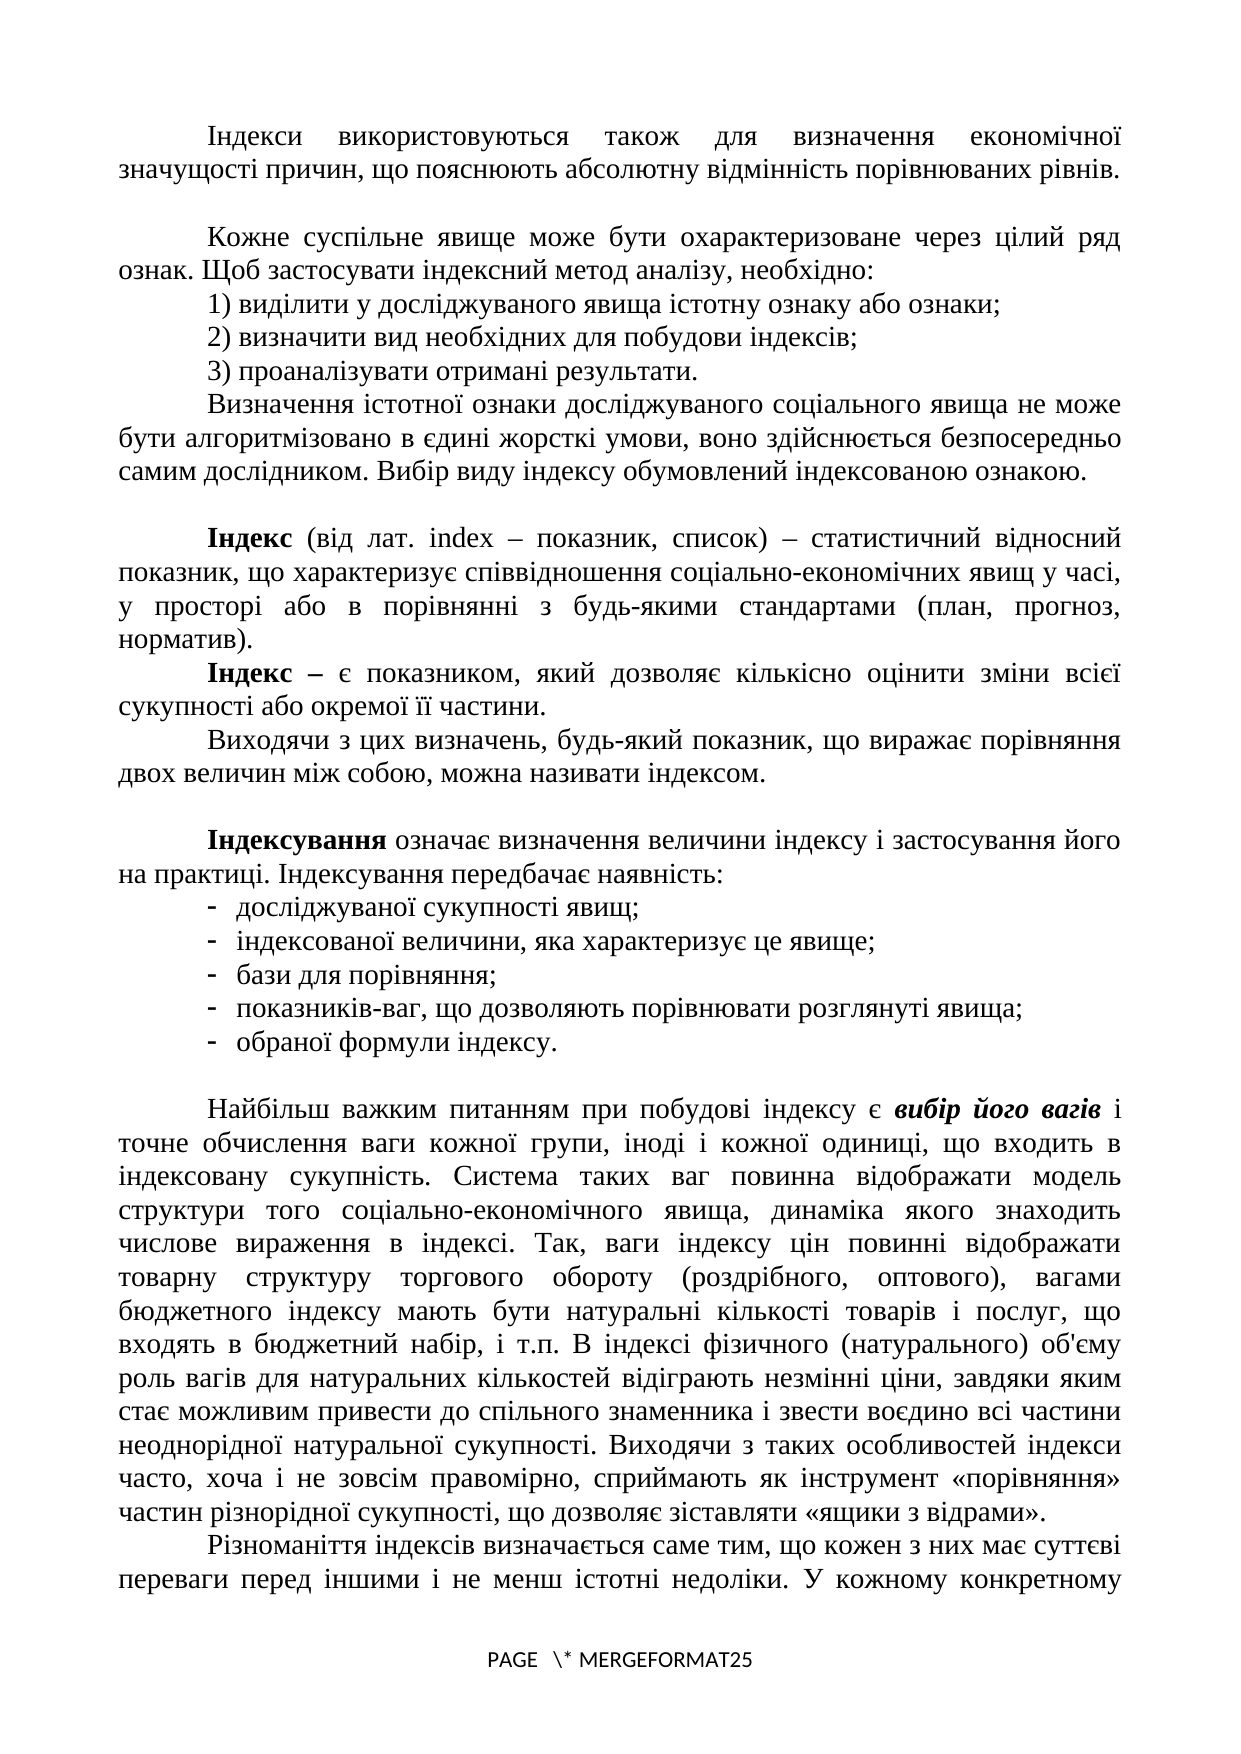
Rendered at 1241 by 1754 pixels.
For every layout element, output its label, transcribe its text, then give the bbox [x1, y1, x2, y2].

list бази для порівняння; [118, 957, 1122, 991]
text Кожне суспільне явище може бути охарактеризоване через цілий ряд ознак. Щоб застосувати індексний метод аналізу, необхідно: [118, 219, 1122, 286]
list обраної формули індексу. [118, 1024, 1122, 1058]
text 2) визначити вид необхідних для побудови індексів; [118, 319, 1122, 353]
list досліджуваної сукупності явищ; [118, 889, 1122, 923]
text 1) виділити у досліджуваного явища істотну ознаку або ознаки; [118, 286, 1122, 319]
text Індекс – є показником, який дозволяє кількісно оцінити зміни всієї сукупності або окремої її частини. [118, 655, 1122, 722]
list показників-ваг, що дозволяють порівнювати розглянуті явища; [118, 991, 1122, 1024]
text Індексування означає визначення величини індексу і застосування його на практиці. Індексування передбачає наявність: [118, 822, 1122, 889]
text Визначення істотної ознаки досліджуваного соціального явища не може бути алгоритмізовано в єдині жорсткі умови, воно здійснюється безпосередньо самим дослідником. Вибір виду індексу обумовлений індексованою ознакою. [118, 386, 1122, 487]
text Найбільш важким питанням при побудові індексу є вибір його вагів і точне обчислення ваги кожної групи, іноді і кожної одиниці, що входить в індексовану сукупність. Система таких ваг повинна відображати модель структури того соціально-економічного явища, динаміка якого знаходить числове вираження в індексі. Так, ваги індексу цін повинні відображати товарну структуру торгового обороту (роздрібного, оптового), вагами бюджетного індексу мають бути натуральні кількості товарів і послуг, що входять в бюджетний набір, і т.п. В індексі фізичного (натурального) об'єму роль вагів для натуральних кількостей відіграють незмінні ціни, завдяки яким стає можливим привести до спільного знаменника і звести воєдино всі частини неоднорідної натуральної сукупності. Виходячи з таких особливостей індекси часто, хоча і не зовсім правомірно, сприймають як інструмент «порівняння» частин різнорідної сукупності, що дозволяє зіставляти «ящики з відрами». [118, 1091, 1122, 1527]
text Індекси використовуються також для визначення економічної значущості причин, що пояснюють абсолютну відмінність порівнюваних рівнів. [118, 118, 1122, 185]
text 3) проаналізувати отримані результати. [118, 353, 1122, 386]
text Виходячи з цих визначень, будь-який показник, що виражає порівняння двох величин між собою, можна називати індексом. [118, 722, 1122, 789]
list індексованої величини, яка характеризує це явище; [118, 923, 1122, 957]
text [118, 1527, 1122, 1594]
text Індекс (від лат. іndex – показник, список) – статистичний відносний показник, що характеризує співвідношення соціально-економічних явищ у часі, у просторі або в порівнянні з будь-якими стандартами (план, прогноз, норматив). [118, 521, 1122, 655]
